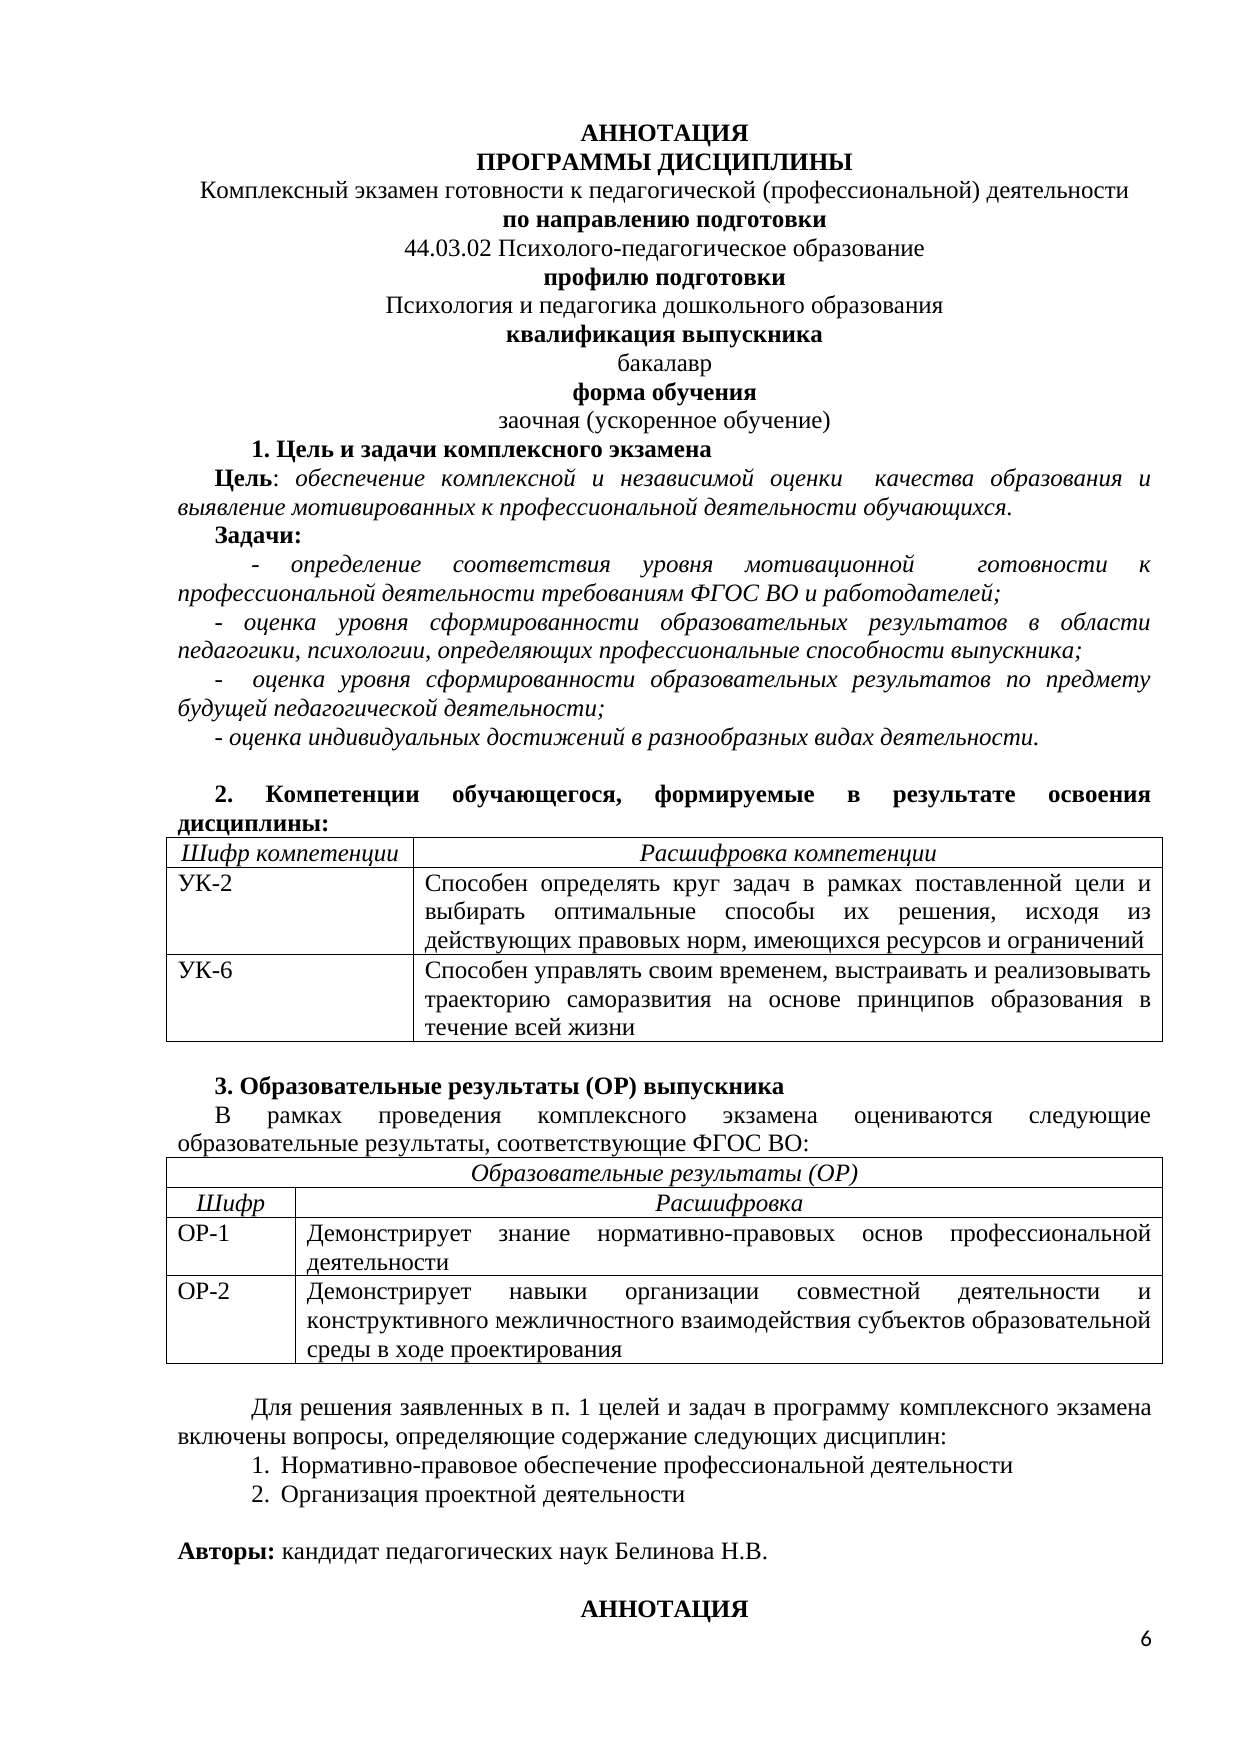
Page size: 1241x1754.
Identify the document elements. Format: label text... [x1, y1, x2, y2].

text бакалавр [177, 348, 1152, 377]
table_cell Способен управлять своим временем, выстраивать и реализовывать траекторию саморазвития на основе принципов образования в течение всей жизни [414, 955, 1162, 1041]
text - определение соответствия уровня мотивационной готовности к профессиональной деятельности требованиям ФГОС ВО и работодателей; [177, 549, 1152, 607]
text профилю подготовки [177, 262, 1152, 291]
text АННОТАЦИЯ [177, 1594, 1152, 1622]
text форма обучения [177, 377, 1152, 406]
text В рамках проведения комплексного экзамена оцениваются следующие образовательные результаты, соответствующие ФГОС ВО: [177, 1100, 1152, 1157]
text Задачи: [177, 521, 1152, 549]
table_cell УК-2 [167, 868, 413, 954]
text - оценка индивидуальных достижений в разнообразных видах деятельности. [177, 722, 1152, 751]
table_cell Способен определять круг задач в рамках поставленной цели и выбирать оптимальные способы их решения, исходя из действующих правовых норм, имеющихся ресурсов и ограничений [414, 868, 1162, 954]
list Организация проектной деятельности [177, 1479, 1152, 1507]
table_cell УК-6 [167, 955, 413, 1041]
text по направлению подготовки [177, 204, 1152, 233]
table_cell Расшифровка [296, 1188, 1162, 1217]
text заочная (ускоренное обучение) [177, 406, 1152, 434]
text 2. Компетенции обучающегося, формируемые в результате освоения дисциплины: [177, 779, 1152, 837]
text 1. Цель и задачи комплексного экзамена [177, 434, 1152, 463]
text Цель: обеспечение комплексной и независимой оценки качества образования и выявление мотивированных к профессиональной деятельности обучающихся. [177, 463, 1152, 521]
text АННОТАЦИЯ [177, 118, 1152, 147]
text Психология и педагогика дошкольного образования [177, 291, 1152, 319]
table_cell ОР-1 [167, 1218, 295, 1275]
table_header Шифр компетенции [167, 838, 413, 867]
table_header Расшифровка компетенции [414, 838, 1162, 867]
text Комплексный экзамен готовности к педагогической (профессиональной) деятельности [177, 176, 1152, 204]
text Для решения заявленных в п. 1 целей и задач в программу комплексного экзамена включены вопросы, определяющие содержание следующих дисциплин: [177, 1392, 1152, 1450]
table_cell Демонстрирует знание нормативно-правовых основ профессиональной деятельности [296, 1218, 1162, 1275]
text 3. Образовательные результаты (ОР) выпускника [177, 1071, 1152, 1100]
table_cell Демонстрирует навыки организации совместной деятельности и конструктивного межличностного взаимодействия субъектов образовательной среды в ходе проектирования [296, 1276, 1162, 1363]
text программЫ дисциплины [177, 147, 1152, 176]
list Нормативно-правовое обеспечение профессиональной деятельности [177, 1450, 1152, 1479]
text 44.03.02 Психолого-педагогическое образование [177, 233, 1152, 262]
text Авторы: кандидат педагогических наук Белинова Н.В. [177, 1536, 1152, 1565]
text - оценка уровня сформированности образовательных результатов в области педагогики, психологии, определяющих профессиональные способности выпускника; [177, 607, 1152, 664]
table_cell Шифр [167, 1188, 295, 1217]
text квалификация выпускника [177, 319, 1152, 348]
table_cell ОР-2 [167, 1276, 295, 1363]
text - оценка уровня сформированности образовательных результатов по предмету будущей педагогической деятельности; [177, 664, 1152, 722]
table_header Образовательные результаты (ОР) [167, 1158, 1162, 1187]
